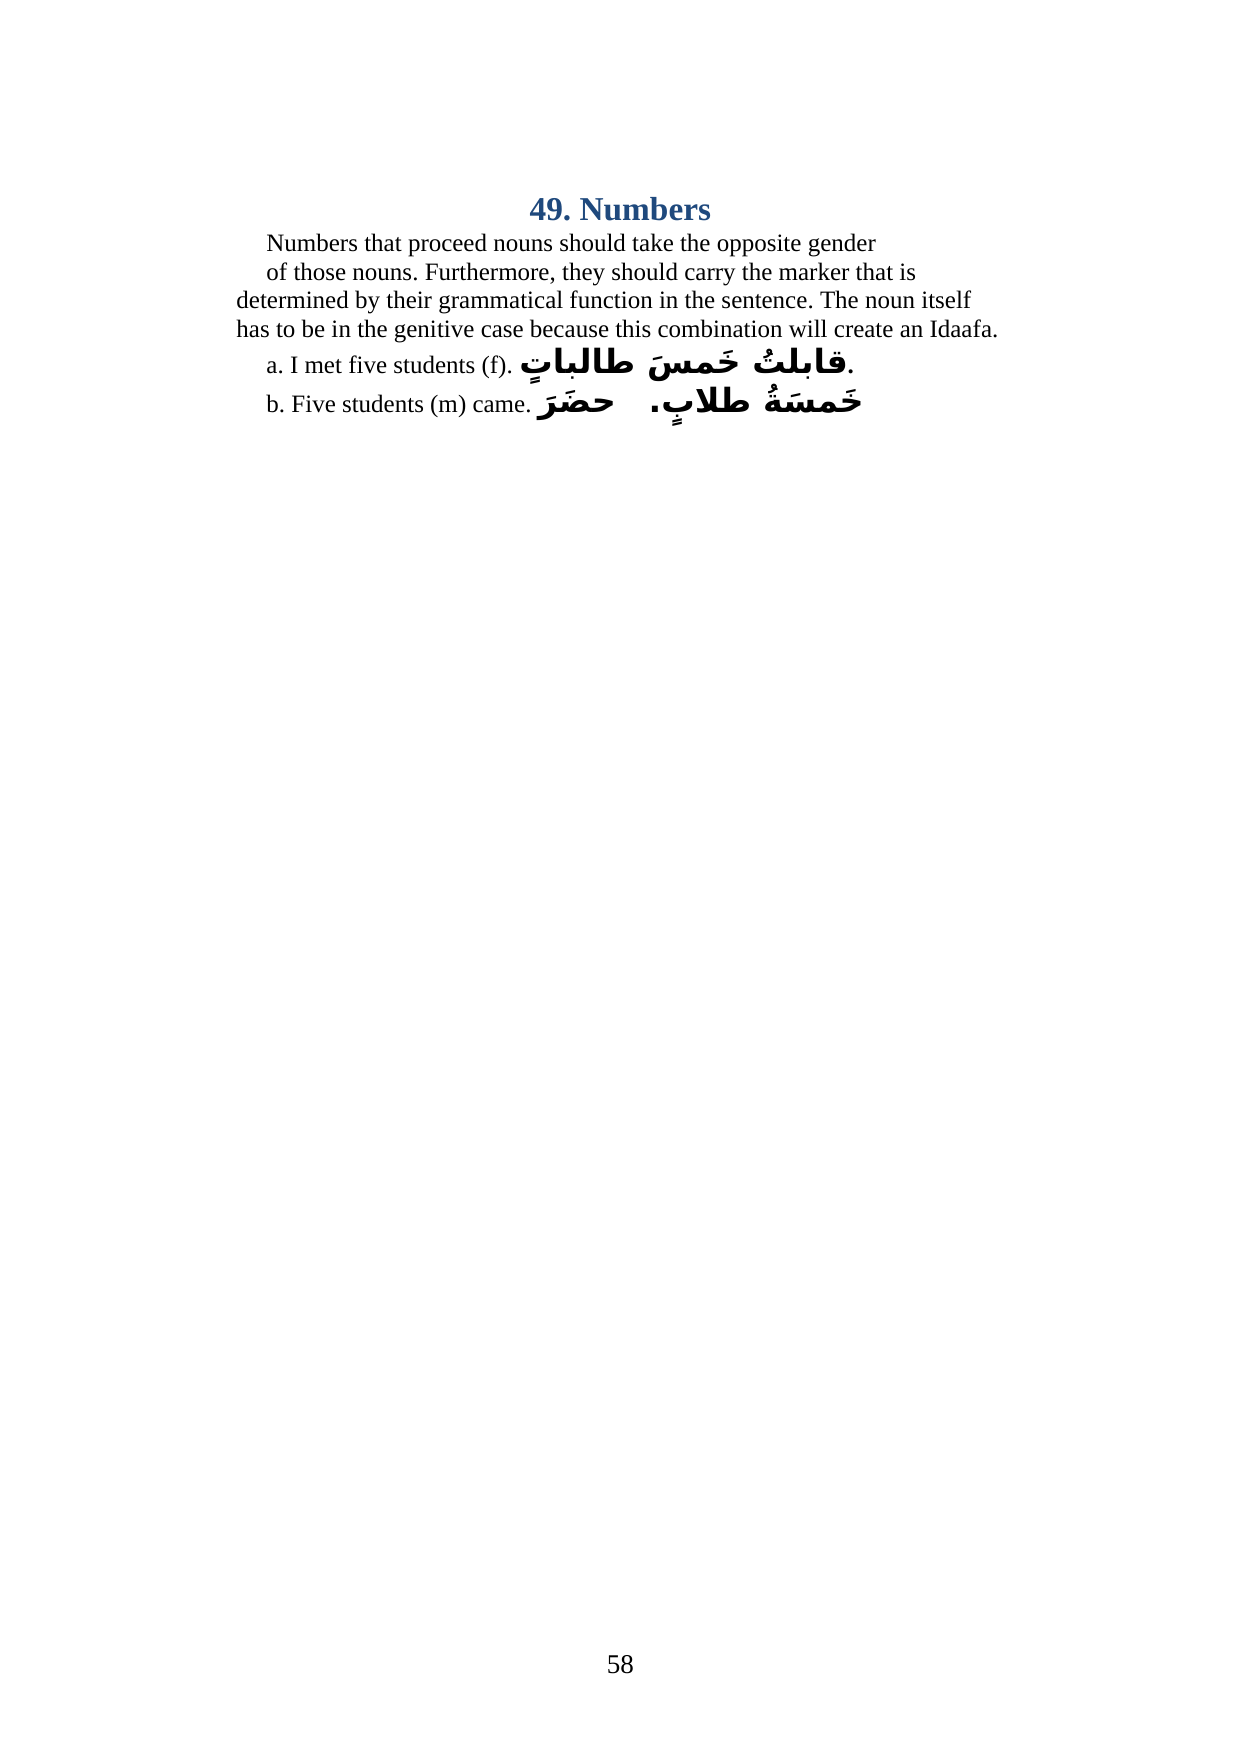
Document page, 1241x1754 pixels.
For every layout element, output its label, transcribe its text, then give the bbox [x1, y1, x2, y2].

text of those nouns. Furthermore, they should carry the marker that is determined by their grammatical function in the sentence. The noun itself has to be in the genitive case because this combination will create an Idaafa. [236, 257, 1004, 343]
text b. Five students (m) came. خَمسَةُ طلابٍ. حضَرَ [236, 382, 1004, 421]
text a. I met five students (f). قابلتُ خَمسَ طالباتٍ. [236, 343, 1004, 382]
text Numbers that proceed nouns should take the opposite gender [236, 228, 1004, 257]
subtitle 49. Numbers [236, 190, 1004, 228]
